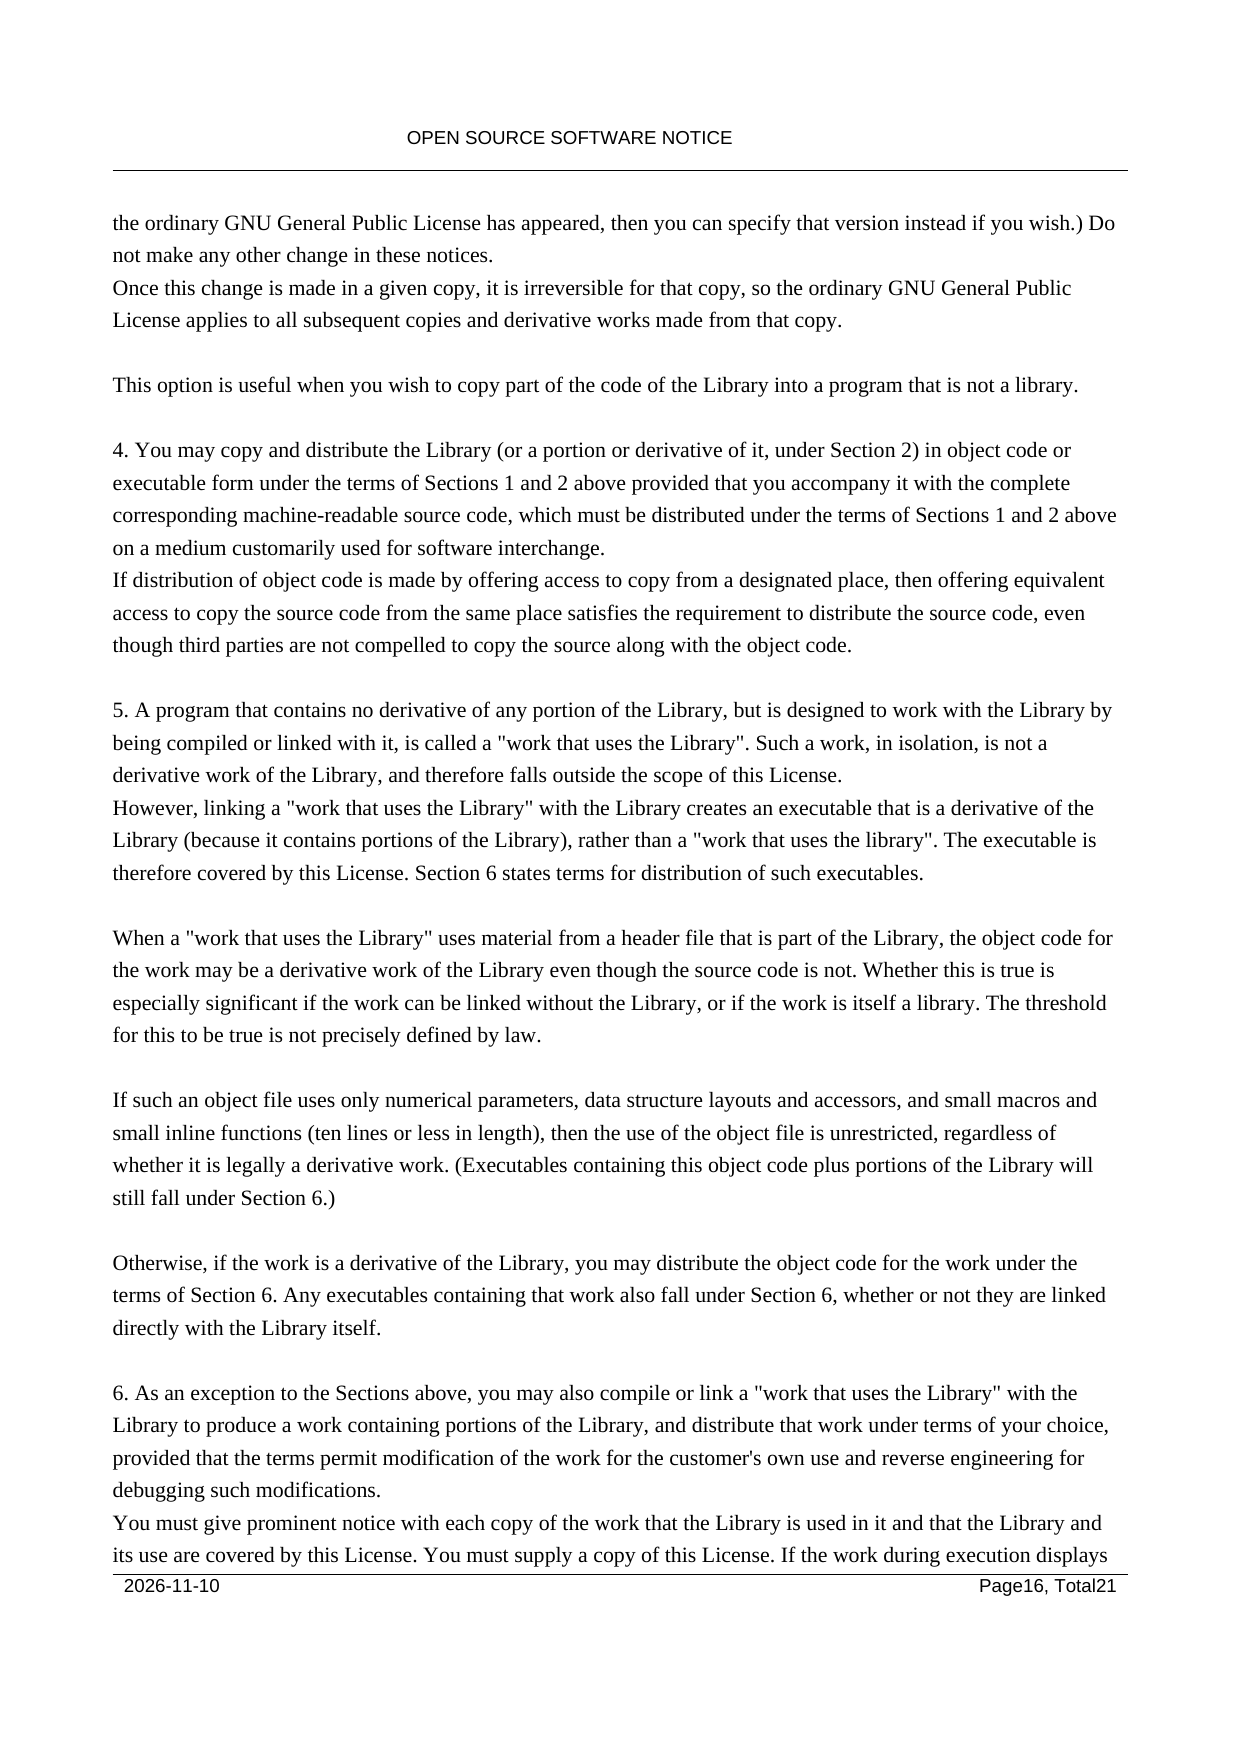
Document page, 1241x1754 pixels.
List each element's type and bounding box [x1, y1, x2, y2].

text [112, 206, 1128, 1571]
